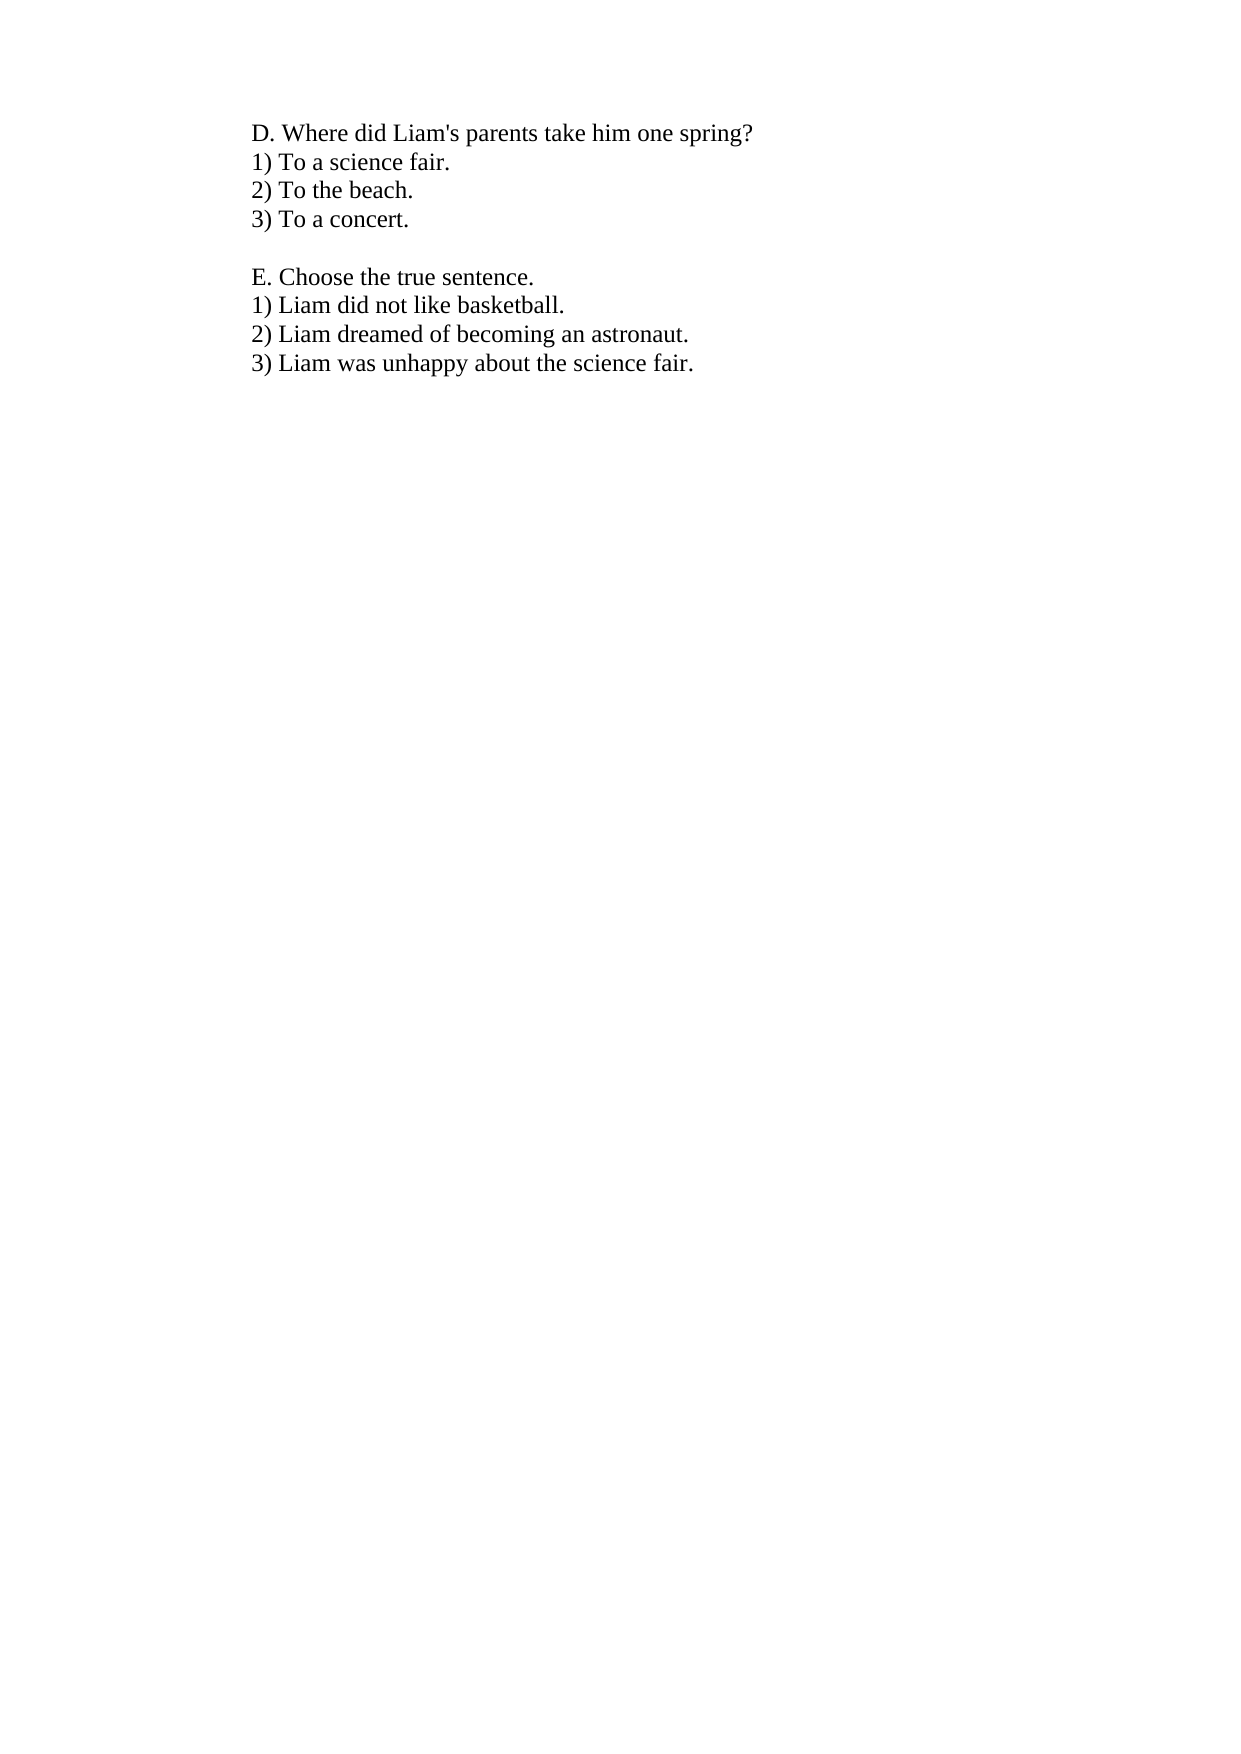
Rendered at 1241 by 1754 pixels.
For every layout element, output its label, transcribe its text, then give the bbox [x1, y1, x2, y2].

text 3) To a concert. [177, 204, 1152, 233]
text 1) To a science fair. [177, 147, 1152, 176]
text E. Choose the true sentence. [177, 262, 1152, 291]
text 2) Liam dreamed of becoming an astronaut. [177, 319, 1152, 348]
text 1) Liam did not like basketball. [177, 291, 1152, 319]
text D. Where did Liam's parents take him one spring? [177, 118, 1152, 147]
text 3) Liam was unhappy about the science fair. [177, 348, 1152, 377]
text 2) To the beach. [177, 176, 1152, 204]
